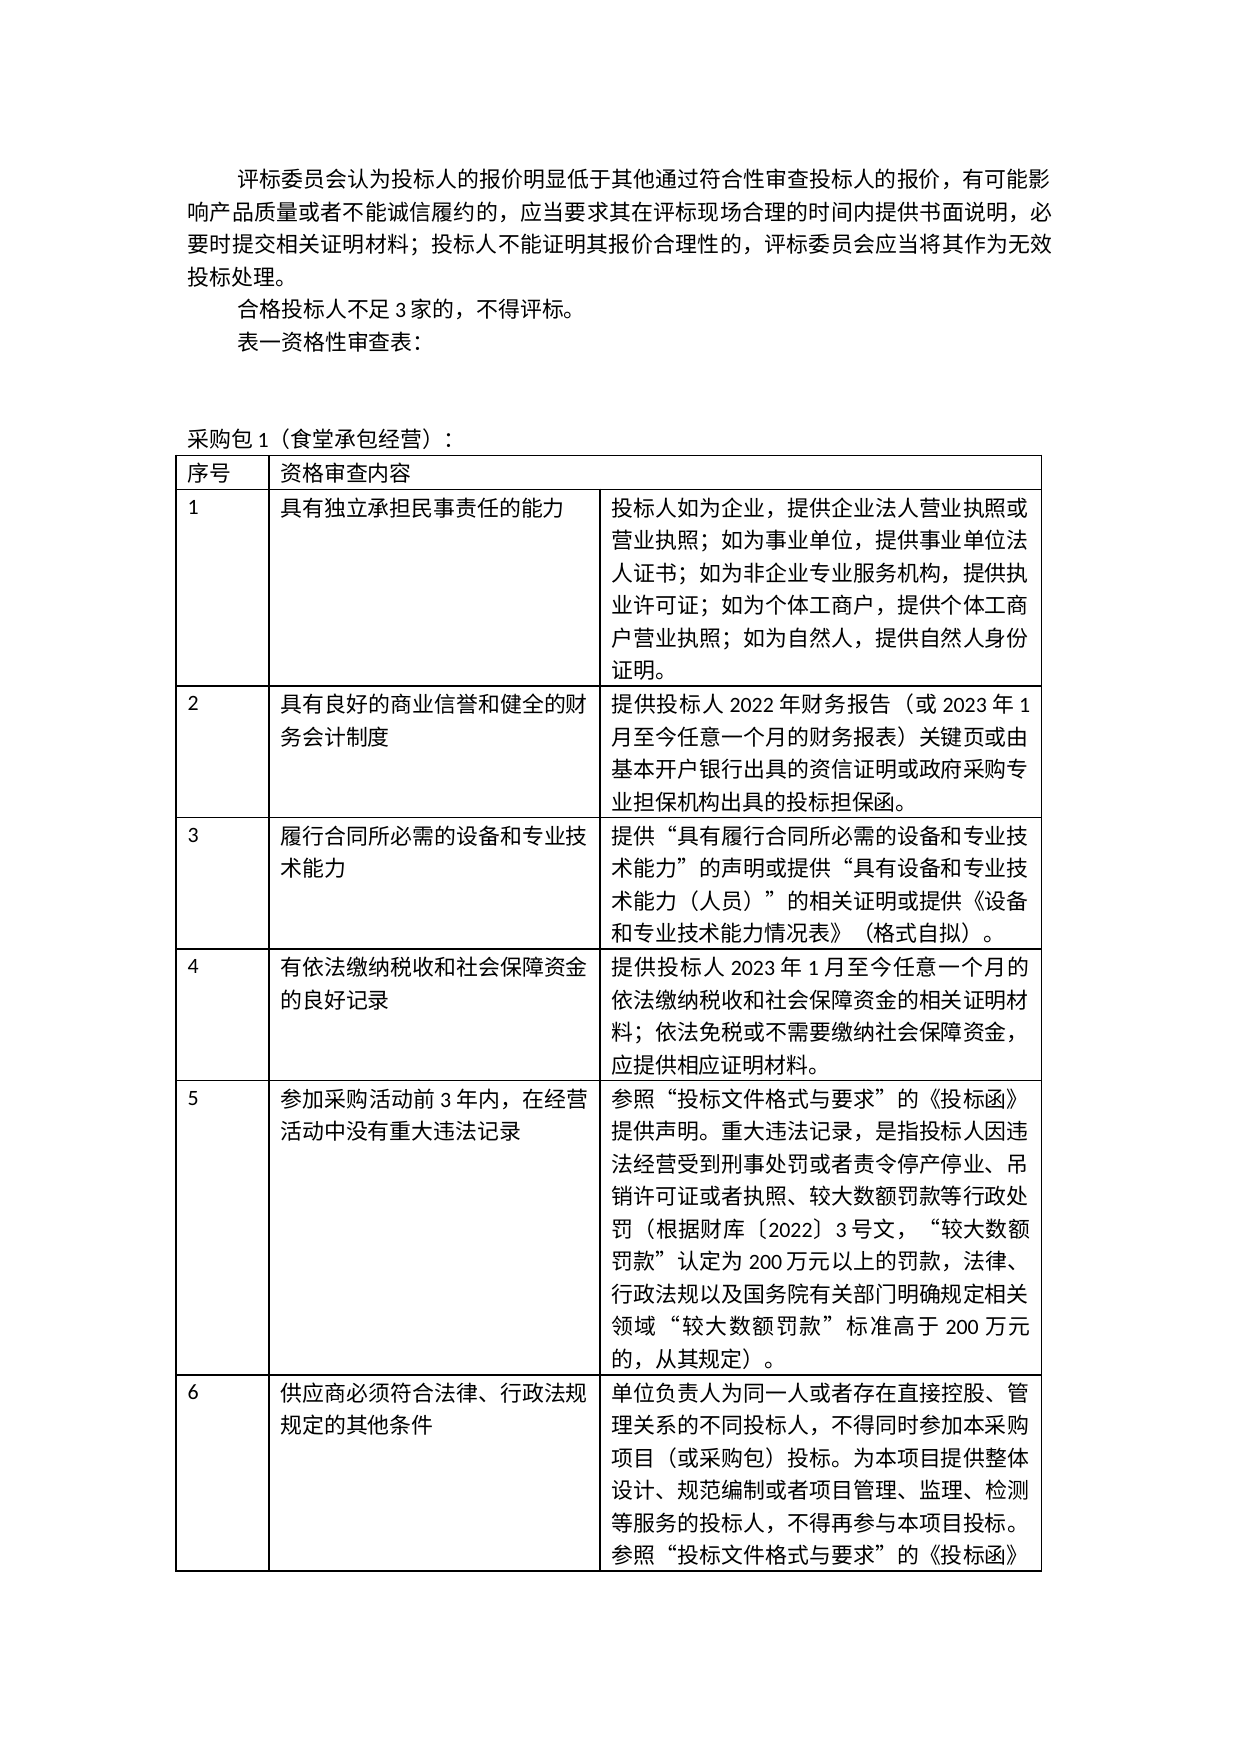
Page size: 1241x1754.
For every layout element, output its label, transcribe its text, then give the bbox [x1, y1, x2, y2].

text 表一资格性审查表： [187, 324, 1053, 357]
table_cell 参照“投标文件格式与要求”的《投标函》提供声明。重大违法记录，是指投标人因违法经营受到刑事处罚或者责令停产停业、吊销许可证或者执照、较大数额罚款等行政处罚（根据财库〔2022〕3号文，“较大数额罚款”认定为200万元以上的罚款，法律、行政法规以及国务院有关部门明确规定相关领域“较大数额罚款”标准高于200万元的，从其规定）。 [601, 1081, 1041, 1374]
table_cell 3 [177, 818, 268, 948]
table_cell 具有良好的商业信誉和健全的财务会计制度 [270, 687, 599, 817]
table_cell 1 [177, 490, 268, 685]
table_cell 参加采购活动前3年内，在经营活动中没有重大违法记录 [270, 1081, 599, 1374]
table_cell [270, 1376, 599, 1570]
text 采购包1（食堂承包经营）： [187, 422, 1053, 454]
table_cell 2 [177, 687, 268, 817]
table_cell 5 [177, 1081, 268, 1374]
table_cell 履行合同所必需的设备和专业技术能力 [270, 818, 599, 948]
table_cell 提供投标人2023年1月至今任意一个月的依法缴纳税收和社会保障资金的相关证明材料；依法免税或不需要缴纳社会保障资金，应提供相应证明材料。 [601, 950, 1041, 1080]
table_header 序号 [177, 456, 268, 488]
table_header 资格审查内容 [270, 456, 1041, 488]
table_cell 有依法缴纳税收和社会保障资金的良好记录 [270, 950, 599, 1080]
table_cell 4 [177, 950, 268, 1080]
text 合格投标人不足3家的，不得评标。 [187, 292, 1053, 324]
table_cell 提供投标人2022年财务报告（或2023年1月至今任意一个月的财务报表）关键页或由基本开户银行出具的资信证明或政府采购专业担保机构出具的投标担保函。 [601, 687, 1041, 817]
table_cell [601, 1376, 1041, 1570]
table_cell 具有独立承担民事责任的能力 [270, 490, 599, 685]
table_cell 6 [177, 1376, 268, 1570]
table_cell 提供“具有履行合同所必需的设备和专业技术能力”的声明或提供“具有设备和专业技术能力（人员）”的相关证明或提供《设备和专业技术能力情况表》（格式自拟）。 [601, 818, 1041, 948]
table_cell 投标人如为企业，提供企业法人营业执照或营业执照；如为事业单位，提供事业单位法人证书；如为非企业专业服务机构，提供执业许可证；如为个体工商户，提供个体工商户营业执照；如为自然人，提供自然人身份证明。 [601, 490, 1041, 685]
text 评标委员会认为投标人的报价明显低于其他通过符合性审查投标人的报价，有可能影响产品质量或者不能诚信履约的，应当要求其在评标现场合理的时间内提供书面说明，必要时提交相关证明材料；投标人不能证明其报价合理性的，评标委员会应当将其作为无效投标处理。 [187, 162, 1053, 292]
